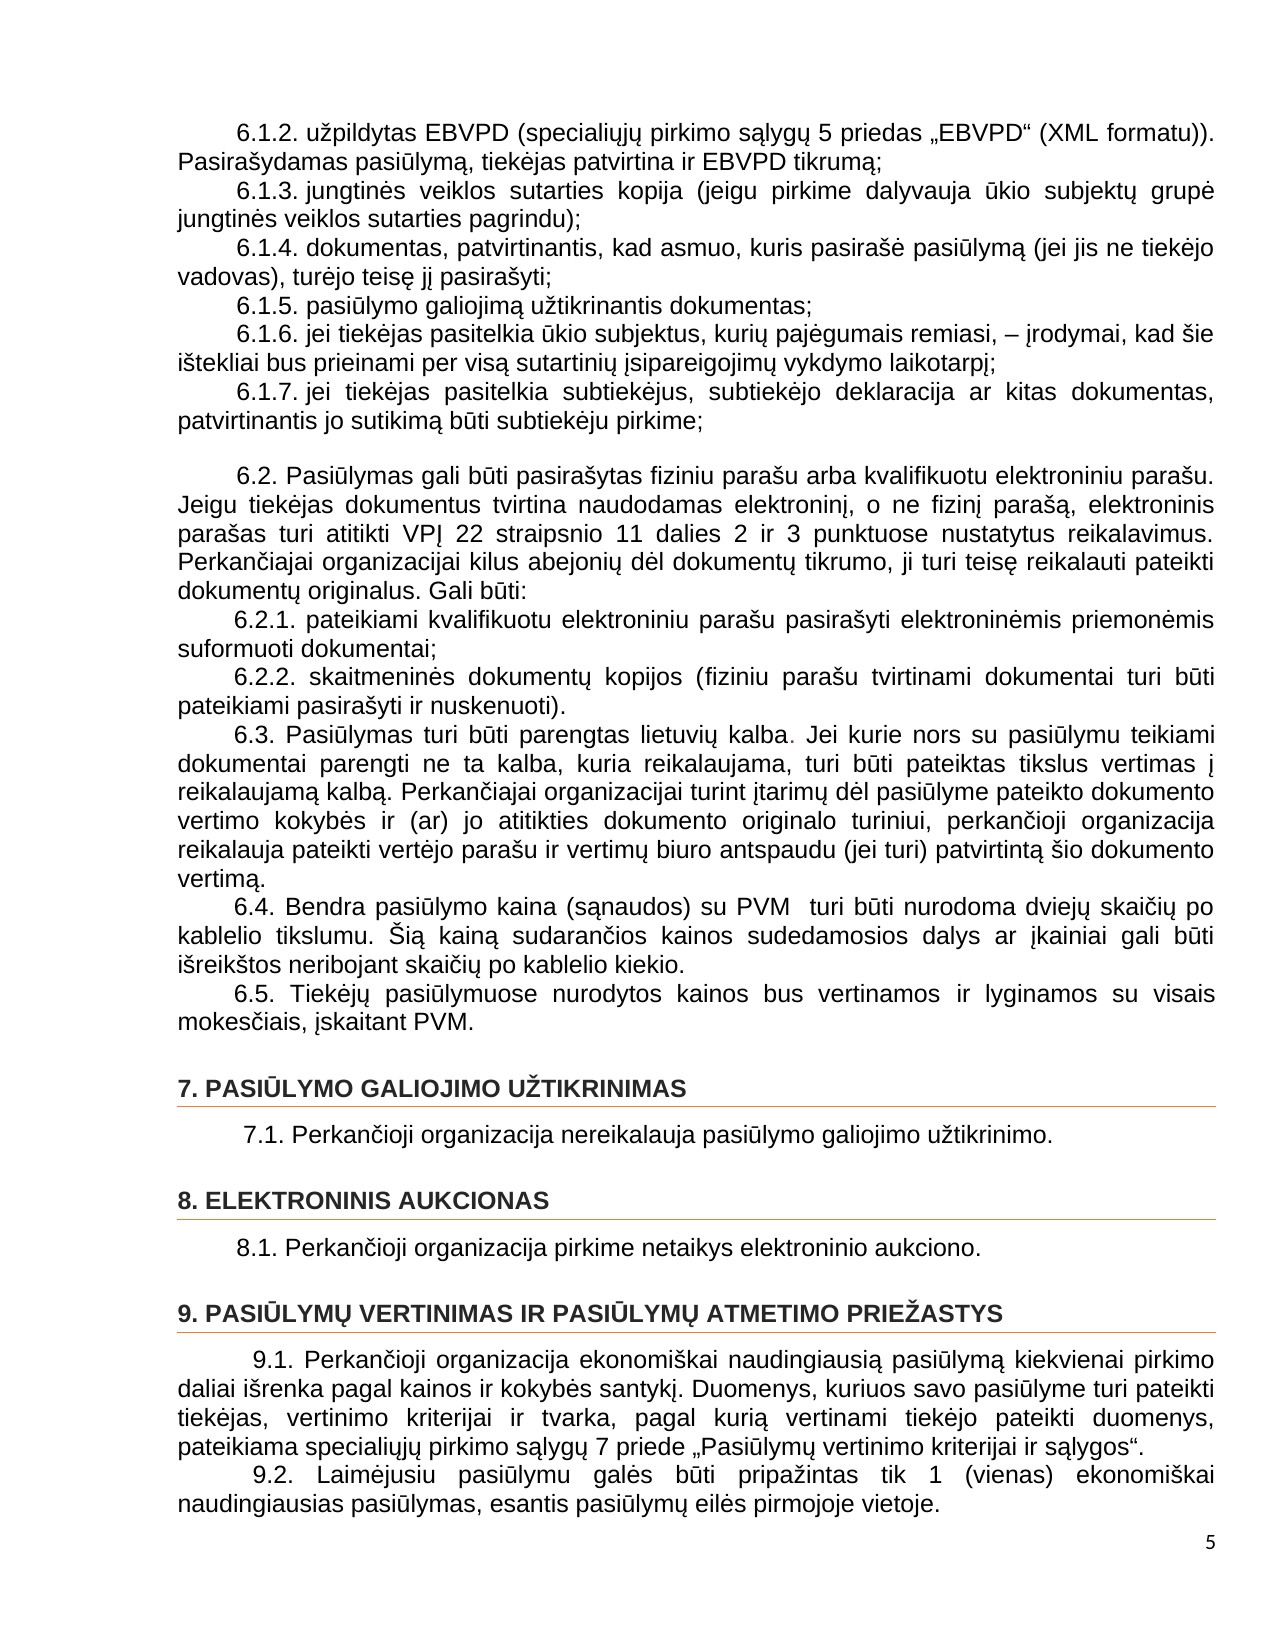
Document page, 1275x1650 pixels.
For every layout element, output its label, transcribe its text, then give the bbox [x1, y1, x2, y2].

subtitle 8. ELEKTRONINIS AUKCIONAS [177, 1186, 1216, 1219]
list užpildytas EBVPD (specialiųjų pirkimo sąlygų 5 priedas „EBVPD“ (XML formatu)). Pasirašydamas pasiūlymą, tiekėjas patvirtina ir EBVPD tikrumą; [177, 118, 1216, 176]
text 8.1. Perkančioji organizacija pirkime netaikys elektroninio aukciono. [177, 1233, 1216, 1261]
text 7.1. Perkančioji organizacija nereikalauja pasiūlymo galiojimo užtikrinimo. [177, 1120, 1216, 1149]
list 6.4. Bendra pasiūlymo kaina (sąnaudos) su PVM turi būti nurodoma dviejų skaičių po kablelio tikslumu. Šią kainą sudarančios kainos sudedamosios dalys ar įkainiai gali būti išreikštos neribojant skaičių po kablelio kiekio. [177, 892, 1216, 978]
list pasiūlymo galiojimą užtikrinantis dokumentas; [177, 291, 1216, 319]
text 9.2. Laimėjusiu pasiūlymu galės būti pripažintas tik 1 (vienas) ekonomiškai naudingiausias pasiūlymas, esantis pasiūlymų eilės pirmojoje vietoje. [177, 1460, 1216, 1518]
list jungtinės veiklos sutarties kopija (jeigu pirkime dalyvauja ūkio subjektų grupė jungtinės veiklos sutarties pagrindu); [177, 176, 1216, 233]
text 9.1. Perkančioji organizacija ekonomiškai naudingiausią pasiūlymą kiekvienai pirkimo daliai išrenka pagal kainos ir kokybės santykį. Duomenys, kuriuos savo pasiūlyme turi pateikti tiekėjas, vertinimo kriterijai ir tvarka, pagal kurią vertinami tiekėjo pateikti duomenys, pateikiama specialiųjų pirkimo sąlygų 7 priede „Pasiūlymų vertinimo kriterijai ir sąlygos“. [177, 1345, 1216, 1460]
subtitle 7. PASIŪLYMO GALIOJIMO UŽTIKRINIMAS [177, 1073, 1216, 1106]
subtitle 9. PASIŪLYMŲ VERTINIMAS IR PASIŪLYMŲ ATMETIMO PRIEŽASTYS [177, 1299, 1216, 1332]
list 6.2. Pasiūlymas gali būti pasirašytas fiziniu parašu arba kvalifikuotu elektroniniu parašu. Jeigu tiekėjas dokumentus tvirtina naudodamas elektroninį, o ne fizinį parašą, elektroninis parašas turi atitikti VPĮ 22 straipsnio 11 dalies 2 ir 3 punktuose nustatytus reikalavimus. Perkančiajai organizacijai kilus abejonių dėl dokumentų tikrumo, ji turi teisę reikalauti pateikti dokumentų originalus. Gali būti: [177, 461, 1216, 605]
list dokumentas, patvirtinantis, kad asmuo, kuris pasirašė pasiūlymą (jei jis ne tiekėjo vadovas), turėjo teisę jį pasirašyti; [177, 233, 1216, 291]
list 6.2.2. skaitmeninės dokumentų kopijos (fiziniu parašu tvirtinami dokumentai turi būti pateikiami pasirašyti ir nuskenuoti). [177, 662, 1216, 720]
list 6.3. Pasiūlymas turi būti parengtas lietuvių kalba. Jei kurie nors su pasiūlymu teikiami dokumentai parengti ne ta kalba, kuria reikalaujama, turi būti pateiktas tikslus vertimas į reikalaujamą kalbą. Perkančiajai organizacijai turint įtarimų dėl pasiūlyme pateikto dokumento vertimo kokybės ir (ar) jo atitikties dokumento originalo turiniui, perkančioji organizacija reikalauja pateikti vertėjo parašu ir vertimų biuro antspaudu (jei turi) patvirtintą šio dokumento vertimą. [177, 720, 1216, 892]
list 6.2.1. pateikiami kvalifikuotu elektroniniu parašu pasirašyti elektroninėmis priemonėmis suformuoti dokumentai; [177, 605, 1216, 662]
list jei tiekėjas pasitelkia subtiekėjus, subtiekėjo deklaracija ar kitas dokumentas, patvirtinantis jo sutikimą būti subtiekėju pirkime; [177, 377, 1216, 434]
list jei tiekėjas pasitelkia ūkio subjektus, kurių pajėgumais remiasi, – įrodymai, kad šie ištekliai bus prieinami per visą sutartinių įsipareigojimų vykdymo laikotarpį; [177, 319, 1216, 377]
list 6.5. Tiekėjų pasiūlymuose nurodytos kainos bus vertinamos ir lyginamos su visais mokesčiais, įskaitant PVM. [177, 978, 1216, 1036]
